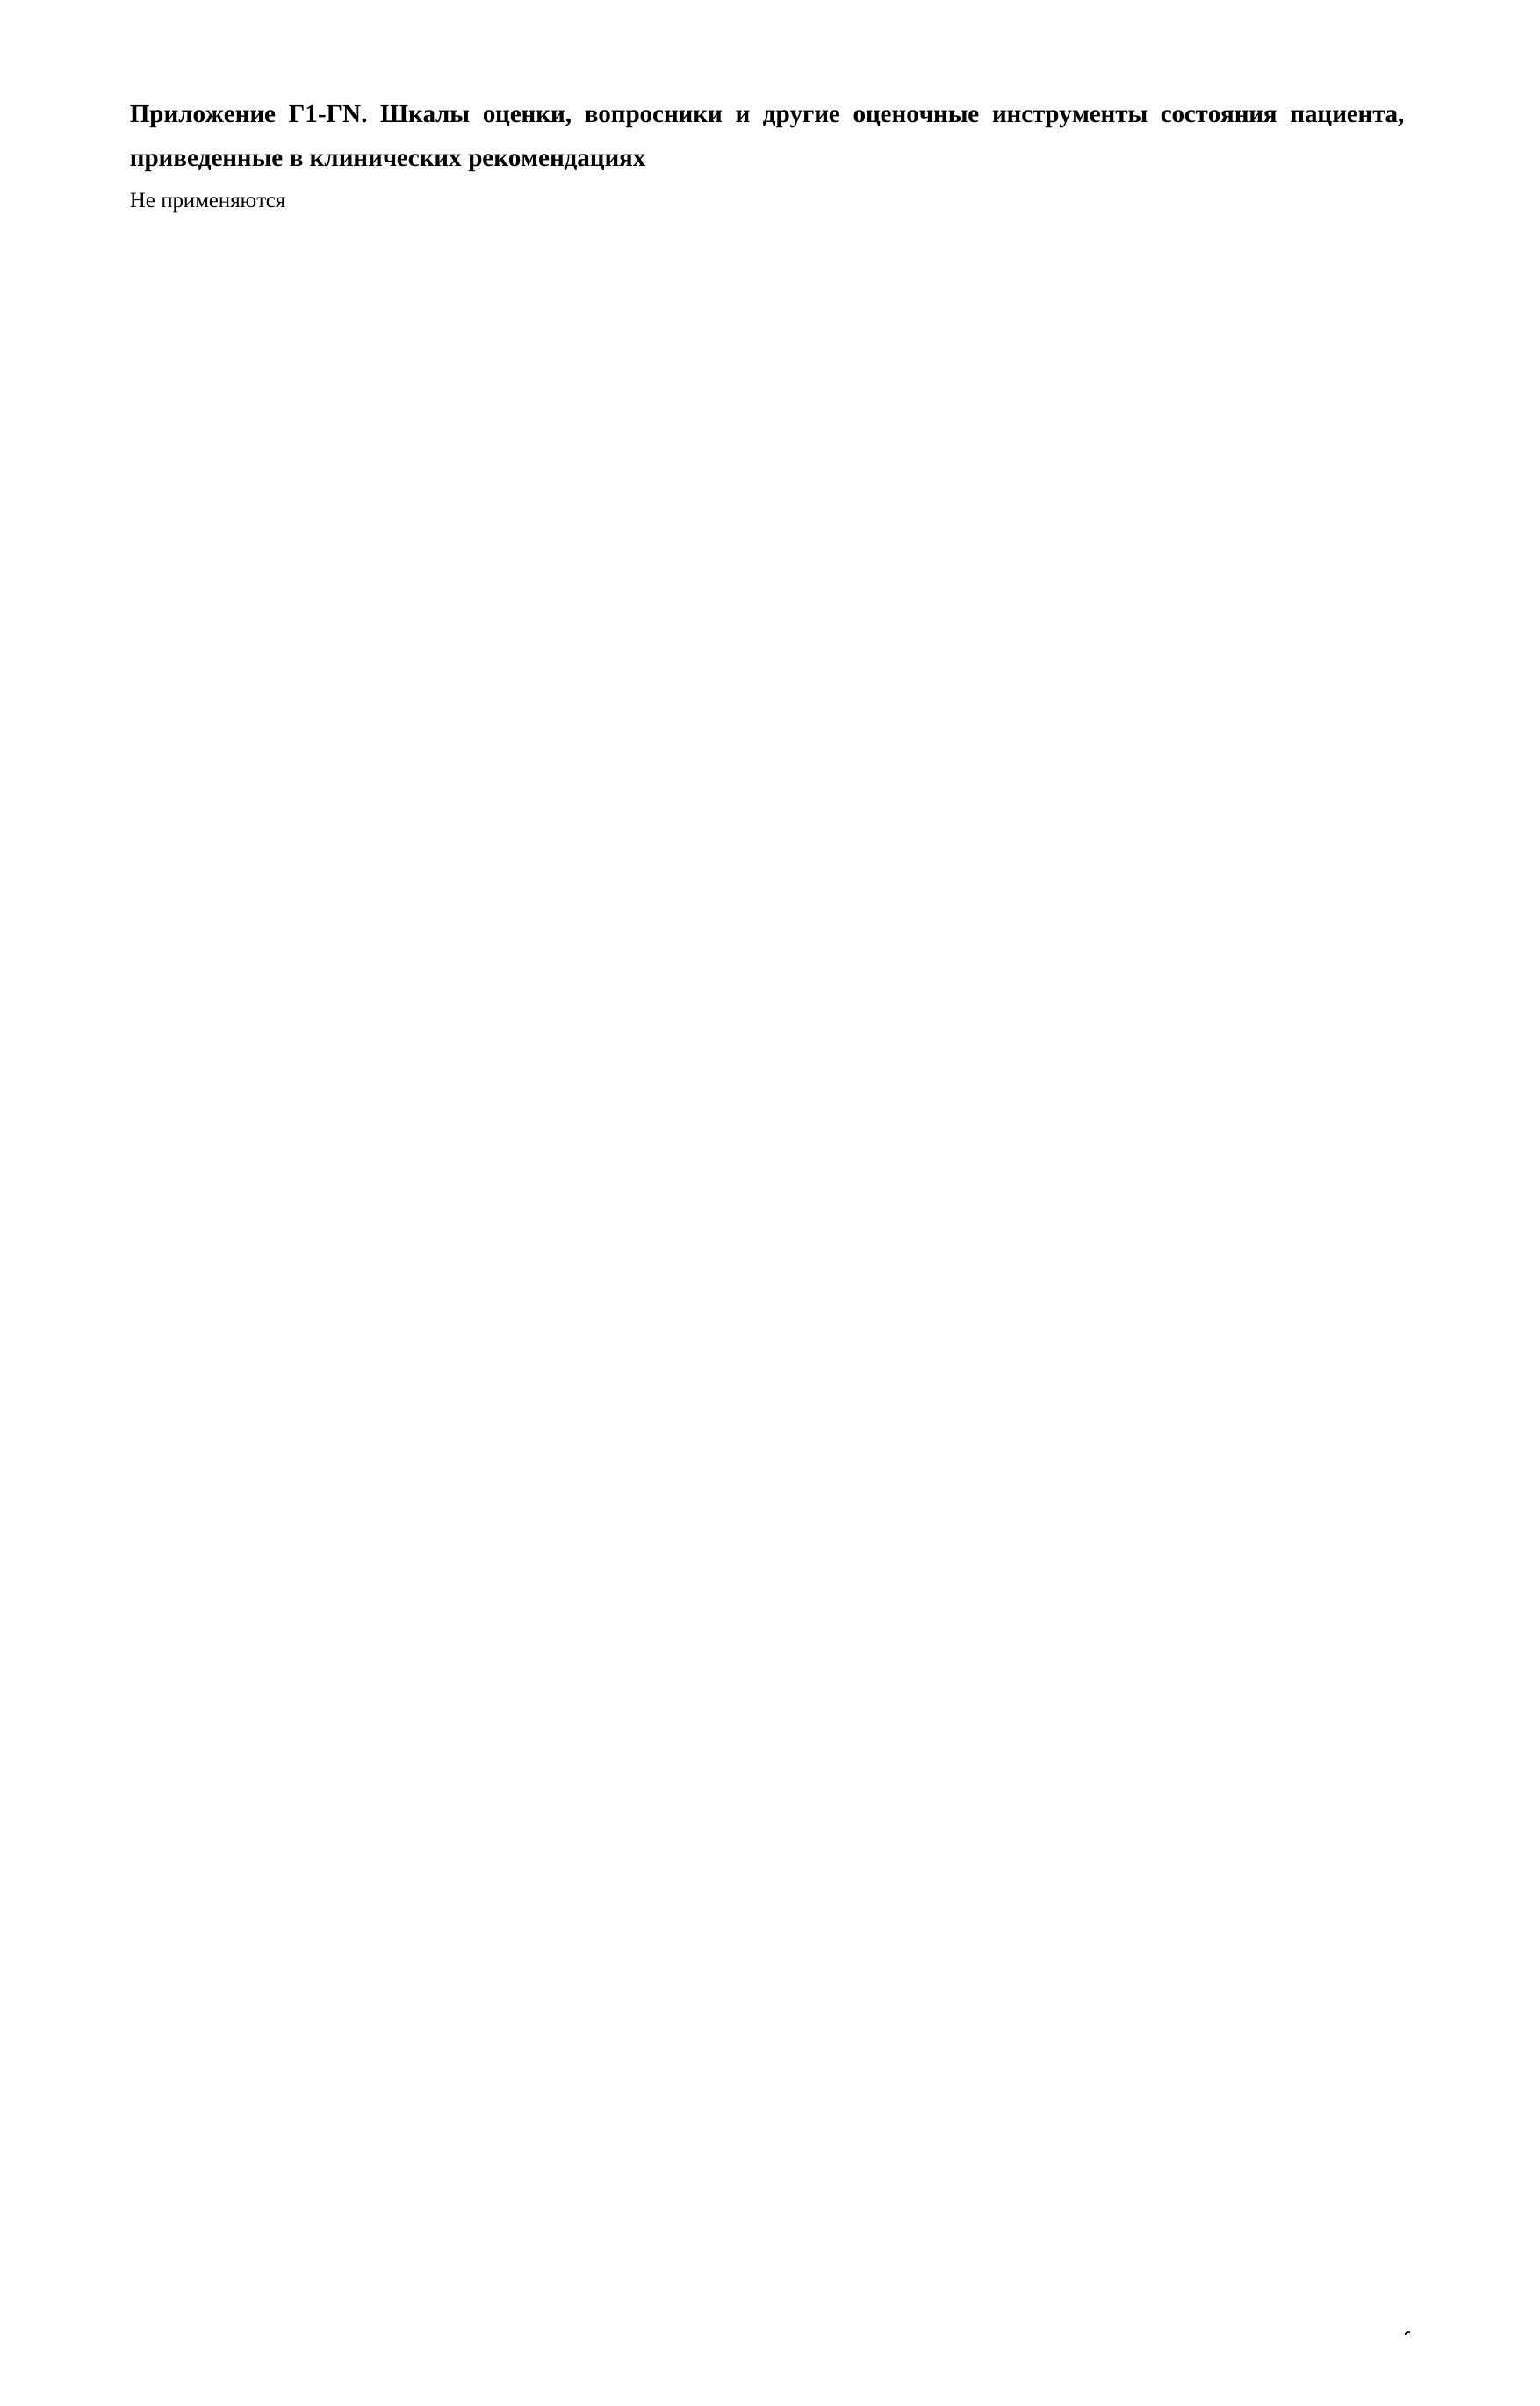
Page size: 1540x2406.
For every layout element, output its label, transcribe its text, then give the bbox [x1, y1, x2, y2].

subtitle Приложение Г1-ГN. Шкалы оценки, вопросники и другие оценочные инструменты состояния пациента, приведенные в клинических рекомендациях [130, 98, 1413, 172]
text Не применяются [130, 187, 1423, 213]
